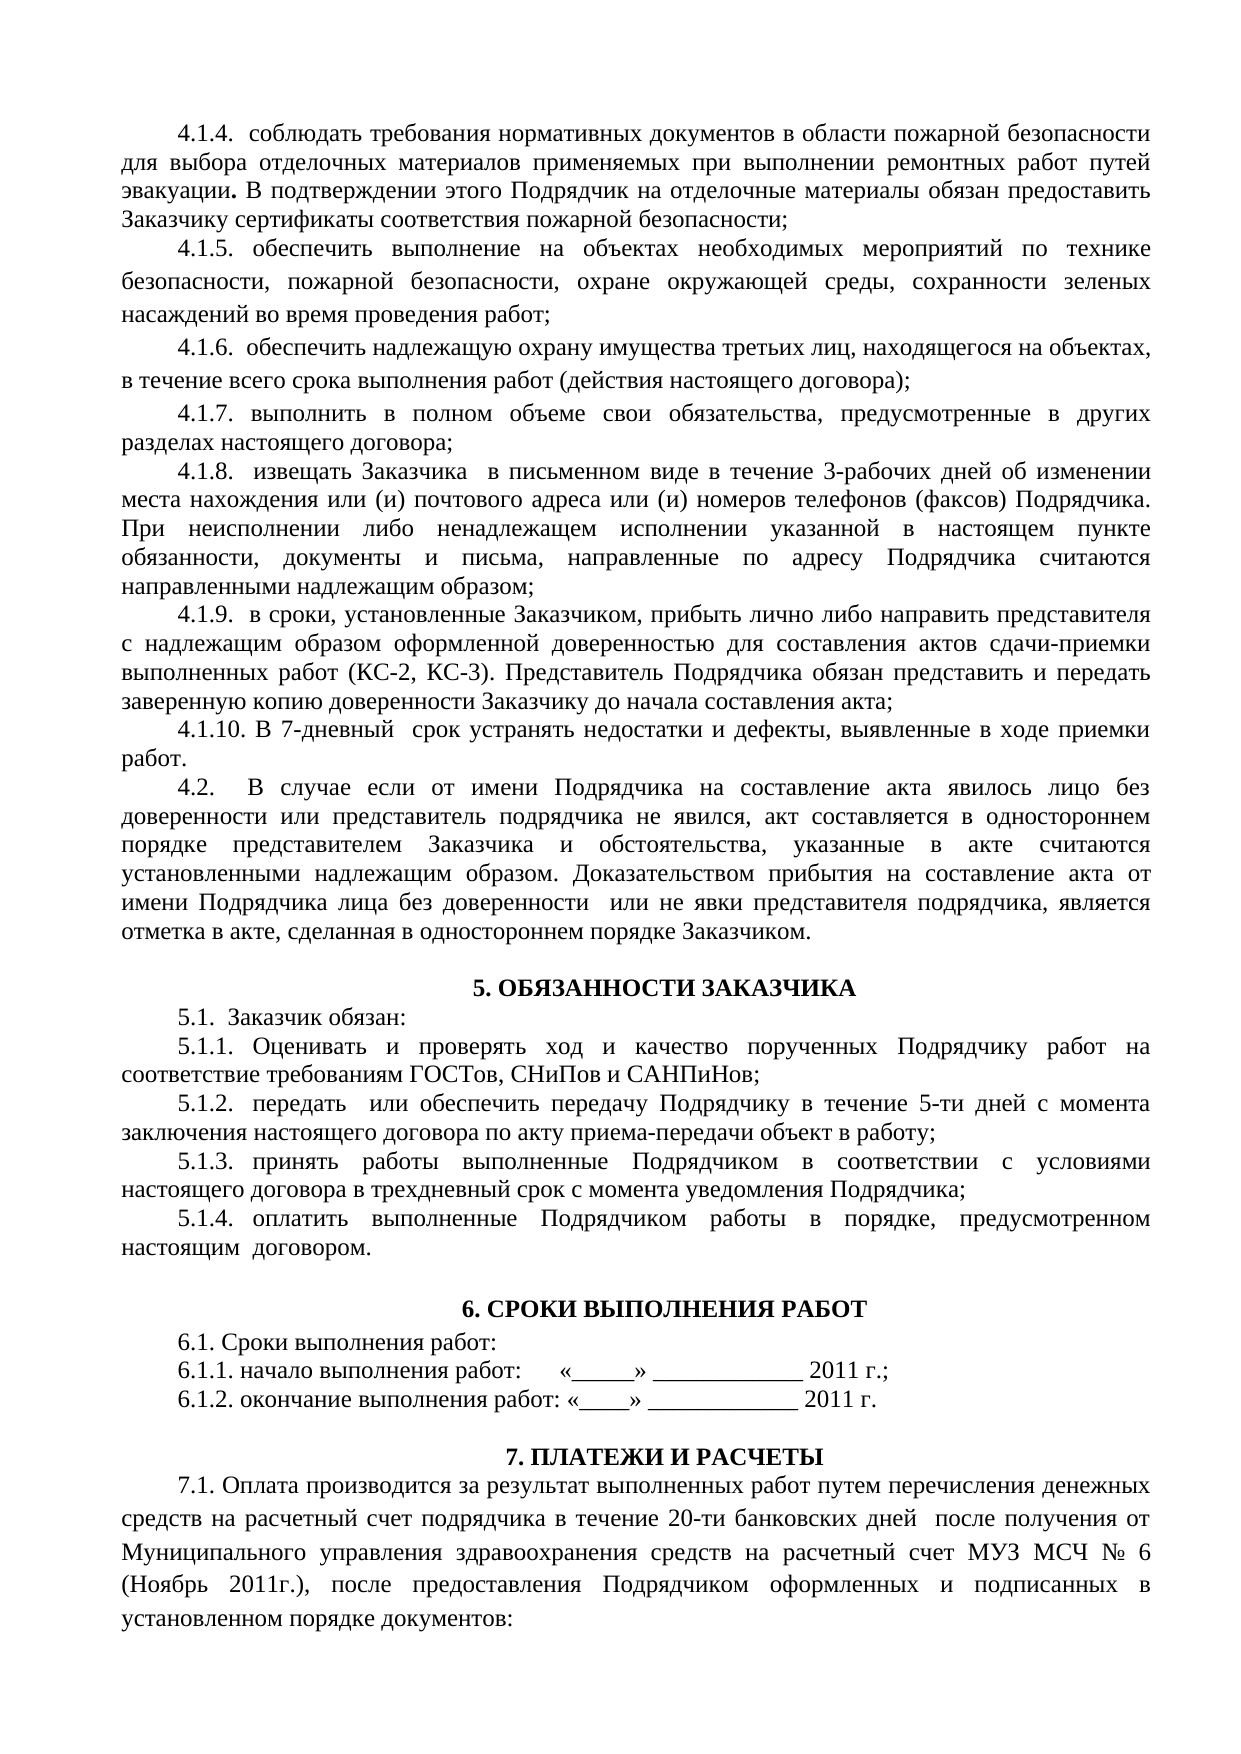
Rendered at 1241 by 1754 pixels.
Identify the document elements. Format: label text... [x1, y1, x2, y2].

text 4.1.5. обеспечить выполнение на объектах необходимых мероприятий по технике безопасности, пожарной безопасности, охране окружающей среды, сохранности зеленых насаждений во время проведения работ; [121, 233, 1152, 328]
text 4.1.6. обеспечить надлежащую охрану имущества третьих лиц, находящегося на объектах, в течение всего срока выполнения работ (действия настоящего договора); [121, 332, 1152, 394]
list Оценивать и проверять ход и качество порученных Подрядчику работ на соответствие требованиям ГОСТов, СНиПов и САНПиНов; [121, 1031, 1152, 1088]
text 6. СРОКИ ВЫПОЛНЕНИЯ РАБОТ [177, 1294, 1152, 1322]
text 4.1.8. извещать Заказчика в письменном виде в течение 3-рабочих дней об изменении места нахождения или (и) почтового адреса или (и) номеров телефонов (факсов) Подрядчика. При неисполнении либо ненадлежащем исполнении указанной в настоящем пункте обязанности, документы и письма, направленные по адресу Подрядчика считаются направленными надлежащим образом; [121, 456, 1152, 599]
text 4.1.10. В 7-дневный срок устранять недостатки и дефекты, выявленные в ходе приемки работ. [121, 714, 1152, 772]
text 6.1. Сроки выполнения работ: [177, 1327, 1152, 1356]
list передать или обеспечить передачу Подрядчику в течение 5-ти дней с момента заключения настоящего договора по акту приема-передачи объект в работу; [121, 1088, 1152, 1146]
text 4.1.9. в сроки, установленные Заказчиком, прибыть лично либо направить представителя с надлежащим образом оформленной доверенностью для составления актов сдачи-приемки выполненных работ (КС-2, КС-3). Представитель Подрядчика обязан представить и передать заверенную копию доверенности Заказчику до начала составления акта; [121, 599, 1152, 714]
text 6.1.2. окончание выполнения работ: «____» ____________ . [177, 1384, 1152, 1413]
text 4.1.4. соблюдать требования нормативных документов в области пожарной безопасности для выбора отделочных материалов применяемых при выполнении ремонтных работ путей эвакуации. В подтверждении этого Подрядчик на отделочные материалы обязан предоставить Заказчику сертификаты соответствия пожарной безопасности; [121, 118, 1152, 233]
text 4.1.7. выполнить в полном объеме свои обязательства, предусмотренные в других разделах настоящего договора; [121, 398, 1152, 456]
text 4.2. В случае если от имени Подрядчика на составление акта явилось лицо без доверенности или представитель подрядчика не явился, акт составляется в одностороннем порядке представителем Заказчика и обстоятельства, указанные в акте считаются установленными надлежащим образом. Доказательством прибытия на составление акта от имени Подрядчика лица без доверенности или не явки представителя подрядчика, является отметка в акте, сделанная в одностороннем порядке Заказчиком. [121, 772, 1152, 944]
list принять работы выполненные Подрядчиком в соответствии с условиями настоящего договора в трехдневный срок с момента уведомления Подрядчика; [121, 1146, 1152, 1203]
text 6.1.1. начало выполнения работ: «_____» ____________ .; [177, 1356, 1152, 1384]
subtitle 5. ОБЯЗАННОСТИ ЗАКАЗЧИКА [177, 973, 1152, 1002]
list Заказчик обязан: [121, 1002, 1152, 1031]
subtitle 7. ПЛАТЕЖИ И РАСЧЕТЫ [177, 1442, 1152, 1471]
text 7.1. Оплата производится за результат выполненных работ путем перечисления денежных средств на расчетный счет подрядчика в течение 20-ти банковских дней после получения от Муниципального управления здравоохранения средств на расчетный счет МУЗ МСЧ № 6 (Ноябрь 2011г.), после предоставления Подрядчиком оформленных и подписанных в установленном порядке документов: [121, 1471, 1152, 1631]
list оплатить выполненные Подрядчиком работы в порядке, предусмотренном настоящим договором. [121, 1203, 1152, 1261]
